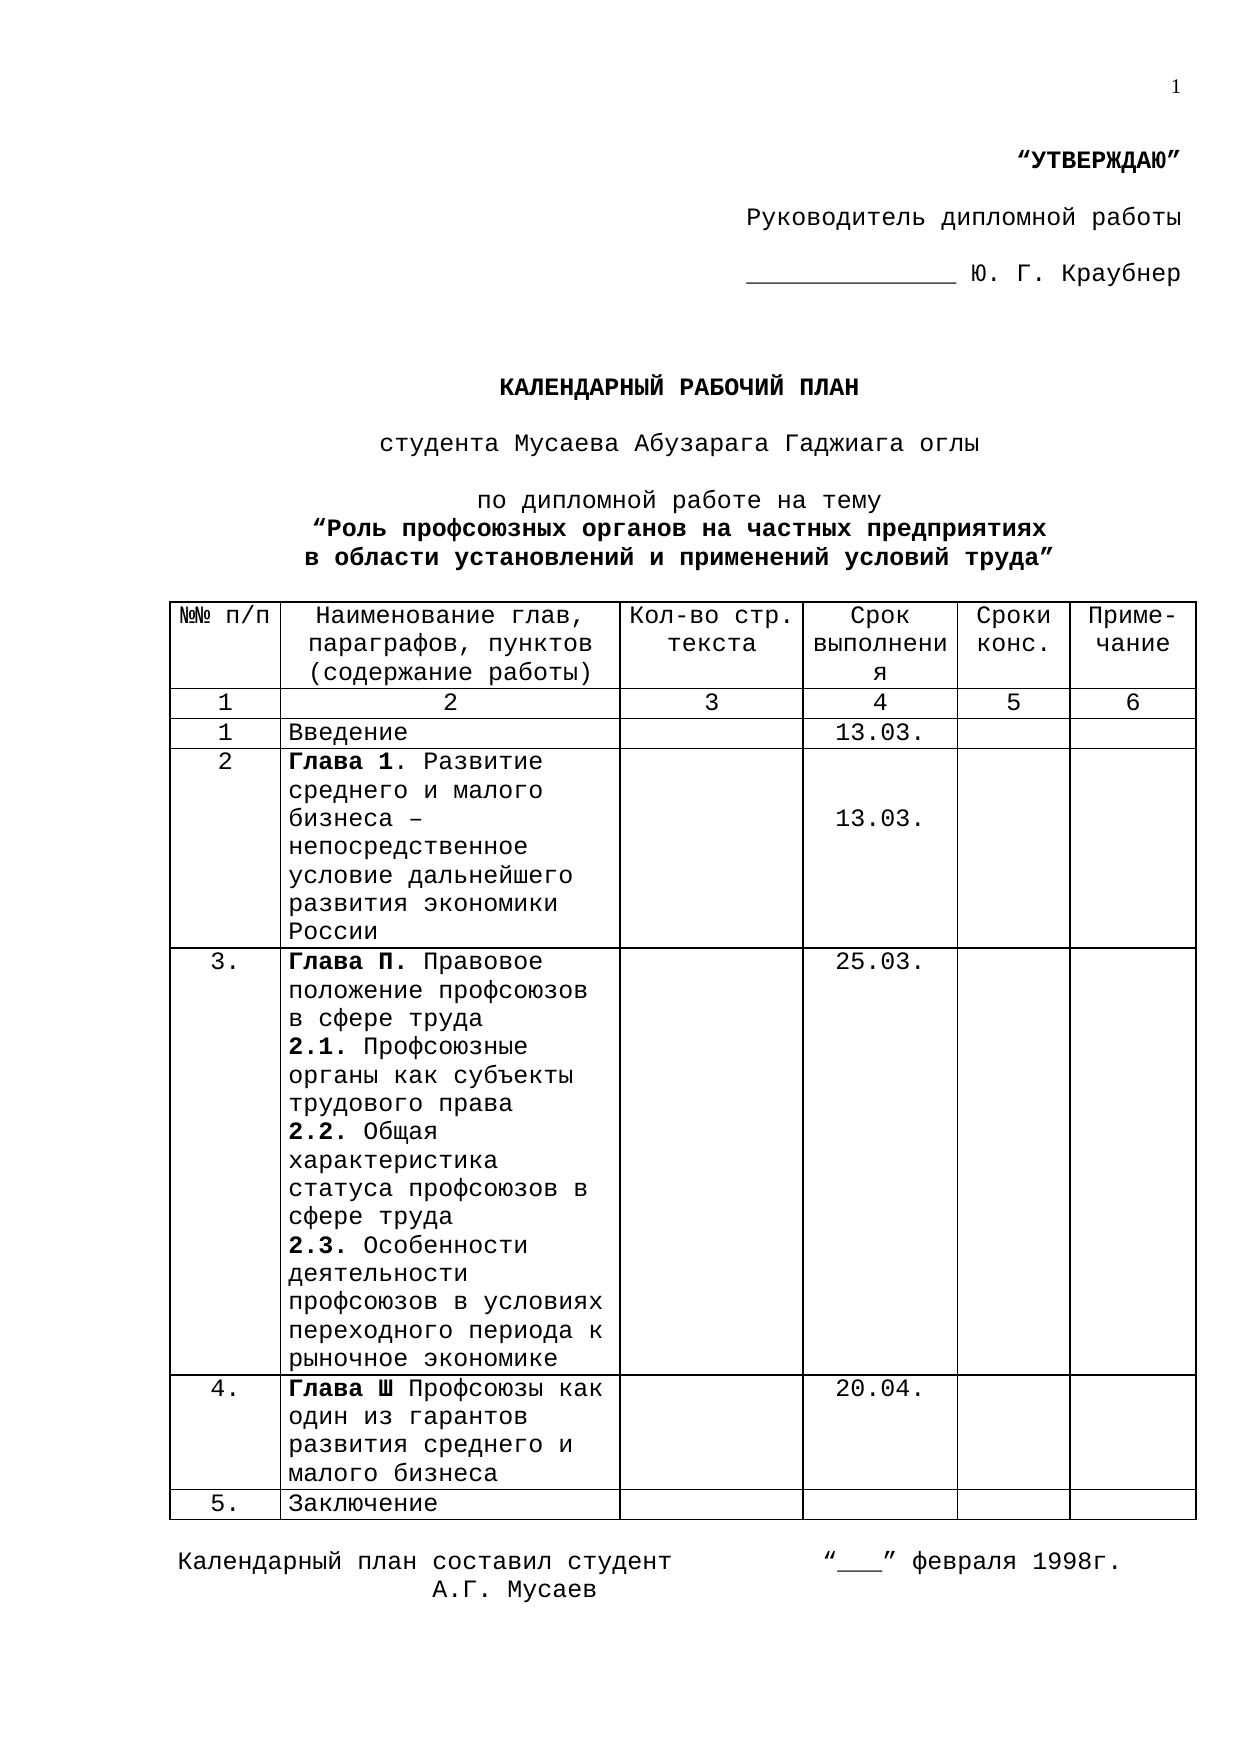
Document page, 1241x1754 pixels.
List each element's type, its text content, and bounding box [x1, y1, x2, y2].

table_cell Введение [281, 719, 619, 747]
table_cell [1071, 1490, 1195, 1519]
table_cell [958, 1376, 1069, 1489]
text КАЛЕНДАРНЫЙ РАБОЧИЙ ПЛАН [177, 374, 1181, 403]
table_header №№ п/п [171, 603, 280, 688]
table_header Сроки конс. [958, 603, 1069, 688]
text Руководитель дипломной работы [177, 204, 1181, 233]
table_cell [958, 949, 1069, 1374]
table_cell 3. [171, 949, 280, 1374]
table_cell 1 [171, 719, 280, 747]
table_cell Глава П. Правовое положение профсоюзов в сфере труда 2.1. Профсоюзные органы как субъекты трудового права 2.2. Общая характеристика статуса профсоюзов в сфере труда 2.3. Особенности деятельности профсоюзов в условиях переходного периода к рыночное экономике [281, 949, 619, 1374]
table_cell Глава Ш Профсоюзы как один из гарантов развития среднего и малого бизнеса [281, 1376, 619, 1489]
table_cell [621, 1376, 802, 1489]
table_cell [1071, 949, 1195, 1374]
table_cell [1071, 749, 1195, 947]
text А.Г. Мусаев [177, 1577, 1181, 1605]
text ______________ Ю. Г. Краубнер [177, 261, 1181, 289]
table_cell 2 [171, 749, 280, 947]
table_cell 1 [171, 689, 280, 717]
table_cell [804, 1490, 957, 1519]
text “Роль профсоюзных органов на частных предприятиях [177, 516, 1181, 544]
text по дипломной работе на тему [177, 488, 1181, 516]
table_cell 6 [1071, 689, 1195, 717]
table_cell 25.03. [804, 949, 957, 1374]
table_cell [621, 1490, 802, 1519]
table_header Приме-чание [1071, 603, 1195, 688]
table_cell [1071, 1376, 1195, 1489]
table_cell Заключение [281, 1490, 619, 1519]
table_cell [621, 949, 802, 1374]
table_cell 2 [281, 689, 619, 717]
table_cell [958, 1490, 1069, 1519]
table_cell [958, 749, 1069, 947]
table_cell 13.03. [804, 719, 957, 747]
table_header Кол-во стр. текста [621, 603, 802, 688]
table_cell 13.03. [804, 749, 957, 947]
table_cell 4 [804, 689, 957, 717]
table_header Наименование глав, параграфов, пунктов (содержание работы) [281, 603, 619, 688]
text в области установлений и применений условий труда” [177, 544, 1181, 573]
table_cell [958, 719, 1069, 747]
table_cell Глава 1. Развитие среднего и малого бизнеса – непосредственное условие дальнейшего развития экономики России [281, 749, 619, 947]
table_cell [621, 749, 802, 947]
table_header Срок выполнения [804, 603, 957, 688]
table_cell 5 [958, 689, 1069, 717]
text студента Мусаева Абузарага Гаджиага оглы [177, 431, 1181, 459]
table_cell 20.04. [804, 1376, 957, 1489]
table_cell 5. [171, 1490, 280, 1519]
table_cell [621, 719, 802, 747]
table_cell 4. [171, 1376, 280, 1489]
text “УТВЕРЖДАЮ” [177, 148, 1181, 176]
table_cell [1071, 719, 1195, 747]
text Календарный план составил студент “___” февраля 1998г. [177, 1548, 1181, 1577]
table_cell 3 [621, 689, 802, 717]
